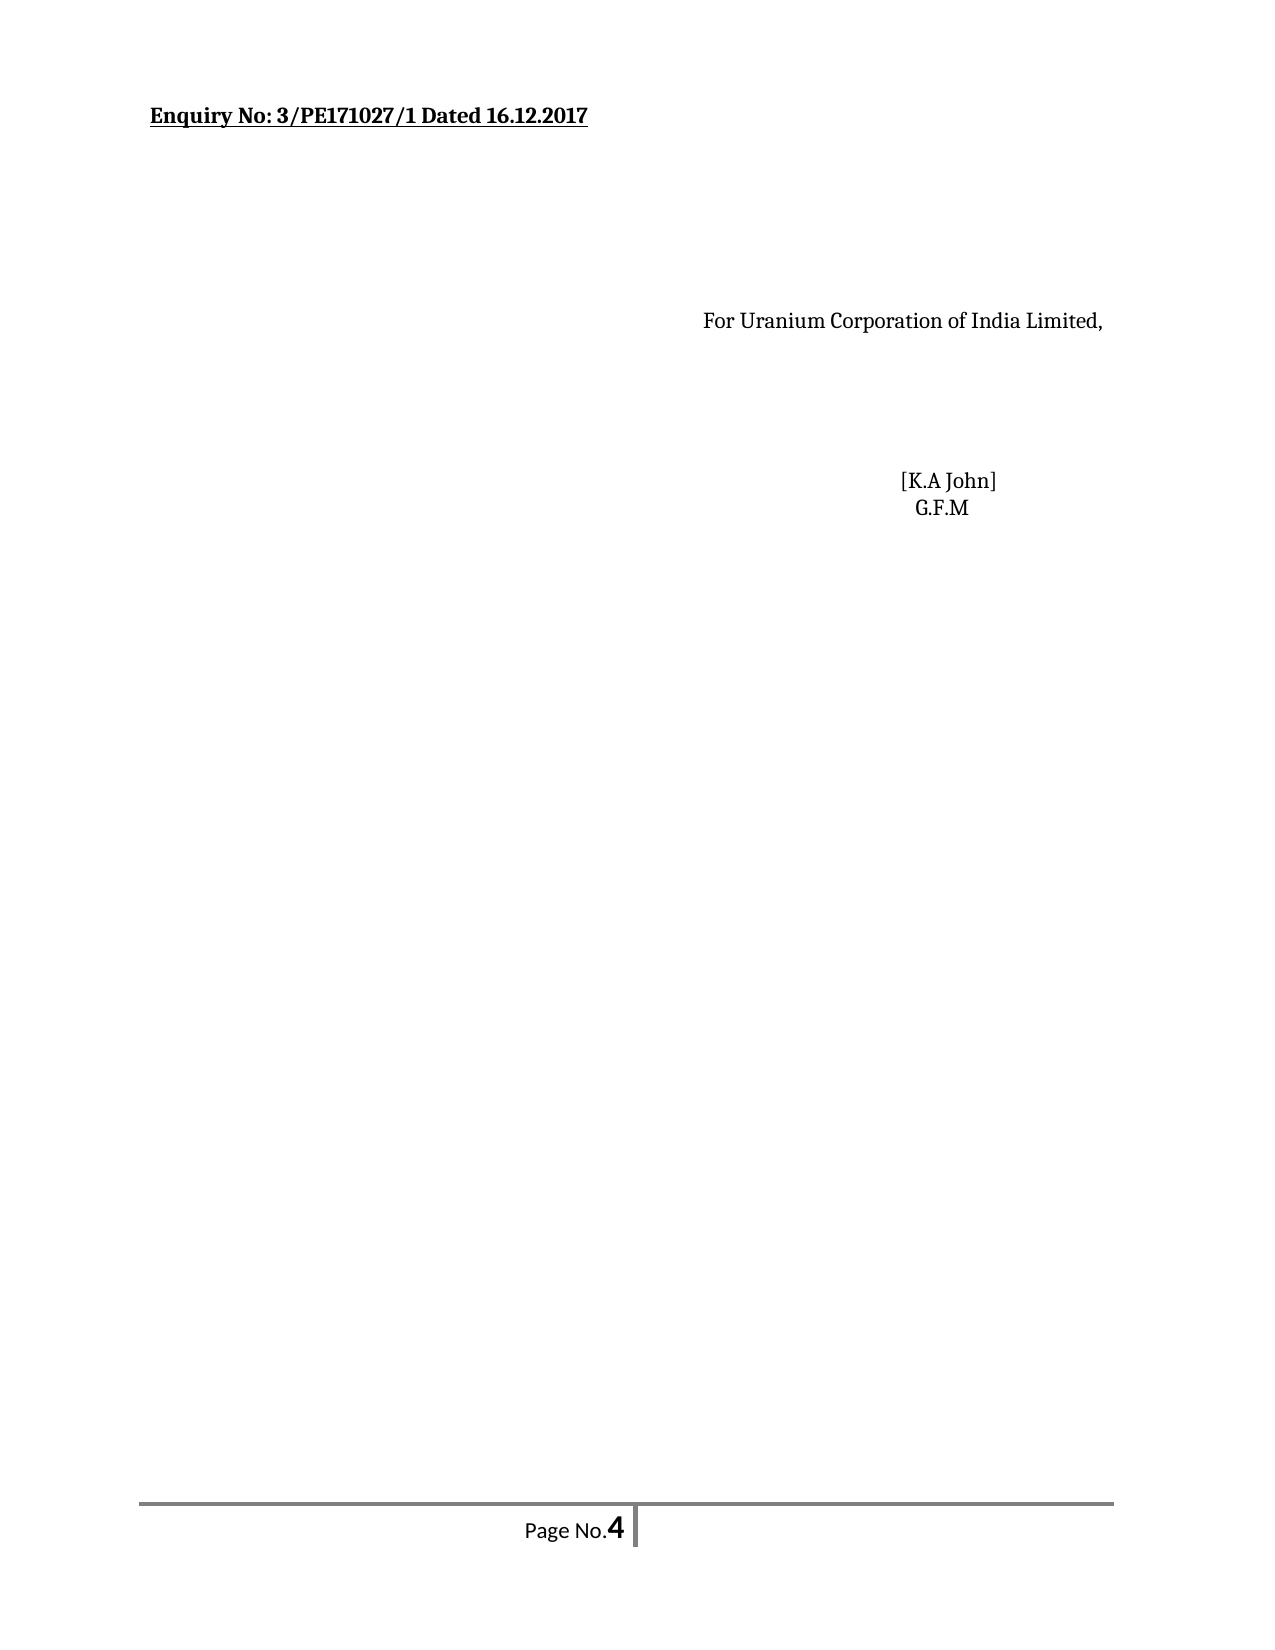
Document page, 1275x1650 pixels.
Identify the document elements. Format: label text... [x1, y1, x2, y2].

text For Uranium Corporation of India Limited, [150, 308, 1125, 334]
text G.F.M [825, 494, 1125, 521]
text [K.A John] [825, 468, 1125, 494]
